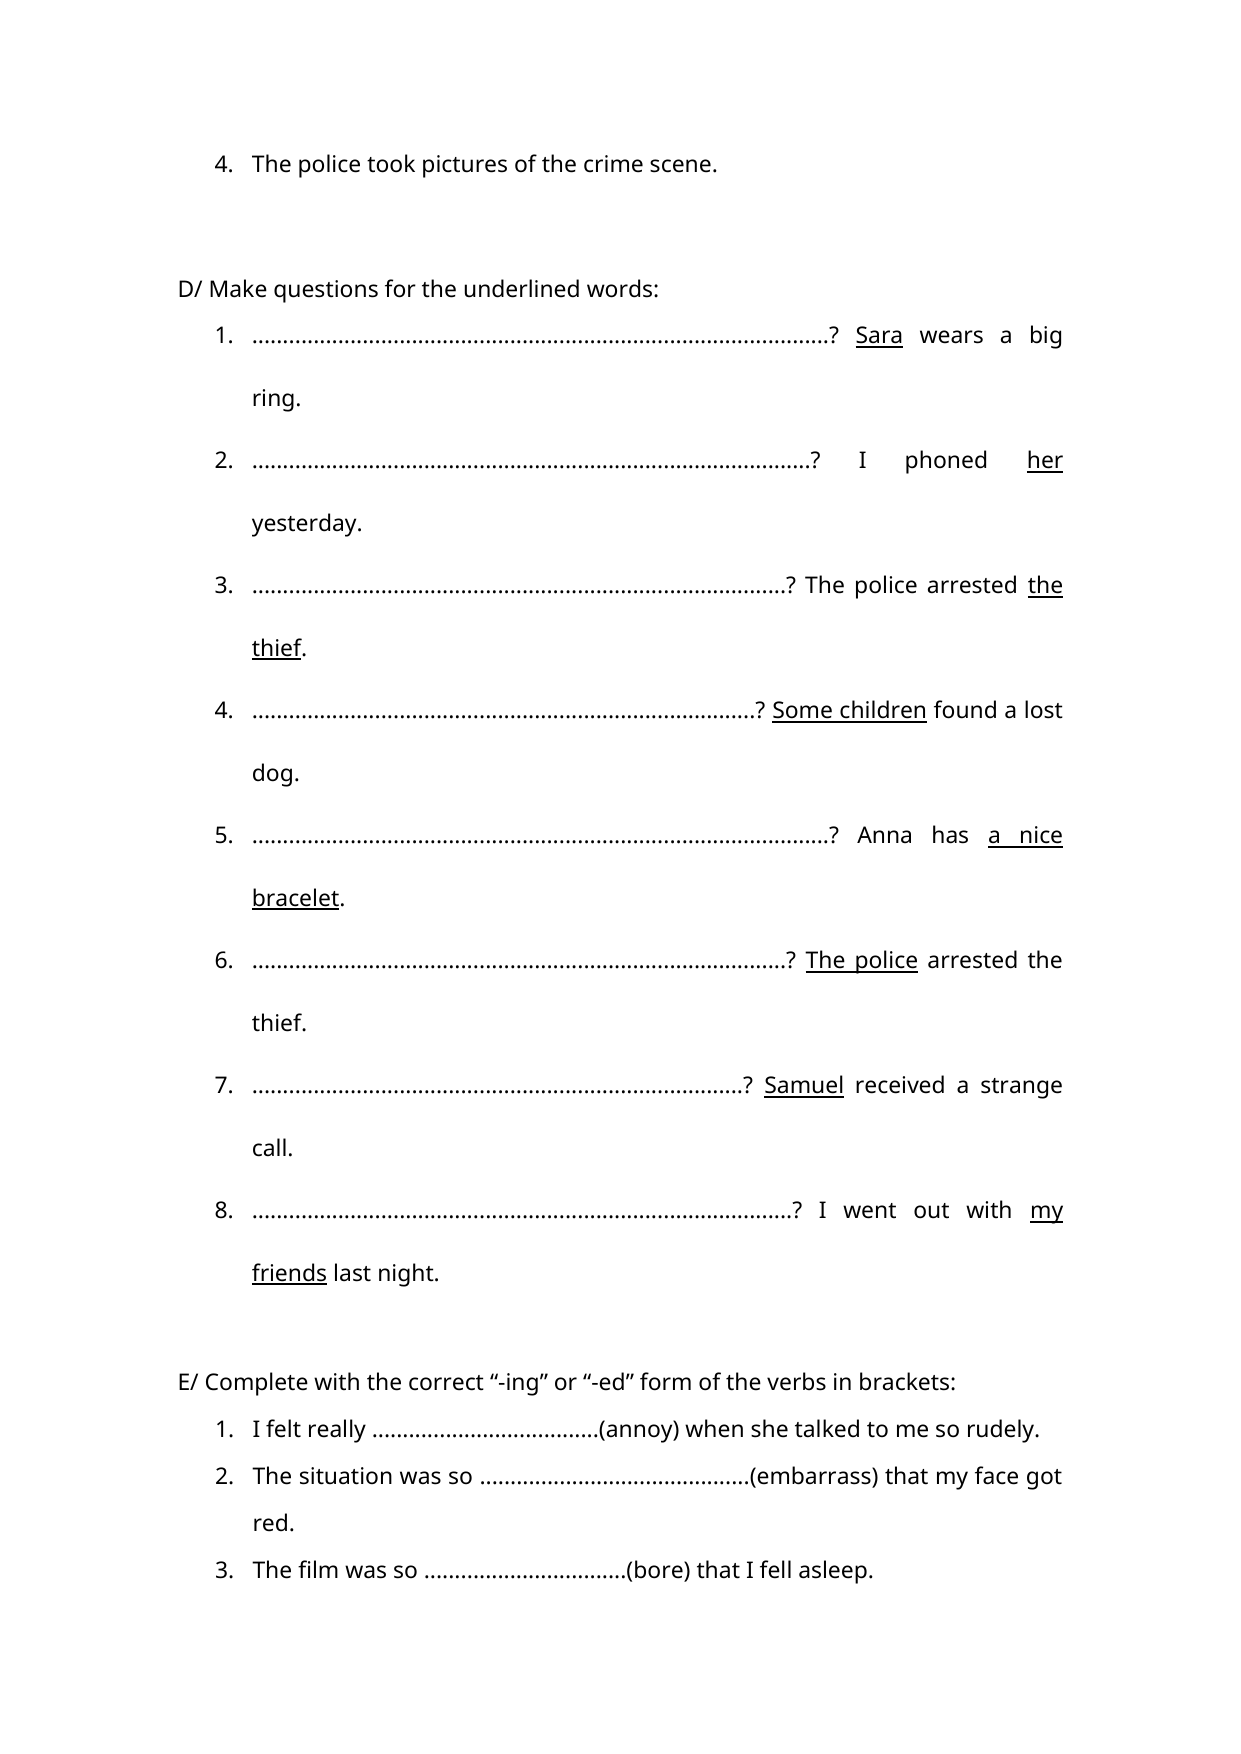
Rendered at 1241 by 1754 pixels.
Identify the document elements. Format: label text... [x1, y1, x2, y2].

list .......................................................................................? The police arrested the thief. [214, 569, 1063, 663]
list The situation was so ............................................(embarrass) that my face got red. [215, 1460, 1063, 1538]
list The police took pictures of the crime scene. [214, 148, 1063, 179]
list ..............................................................................................? Anna has a nice bracelet. [214, 819, 1063, 913]
list The film was so .................................(bore) that I fell asleep. [215, 1554, 1063, 1585]
list ........................................................................................? I went out with my friends last night. [214, 1194, 1063, 1288]
text D/ Make questions for the underlined words: [177, 273, 1063, 304]
list .......................................................................................? The police arrested the thief. [214, 944, 1063, 1038]
list ..................................................................................? Some children found a lost dog. [214, 694, 1063, 788]
text E/ Complete with the correct “-ing” or “-ed” form of the verbs in brackets: [177, 1366, 1063, 1398]
list ................................................................................? Samuel received a strange call. [214, 1069, 1063, 1163]
list ...........................................................................................? I phoned her yesterday. [214, 444, 1063, 538]
list ..............................................................................................? Sara wears a big ring. [214, 319, 1063, 413]
list I felt really .....................................(annoy) when she talked to me so rudely. [215, 1413, 1063, 1444]
